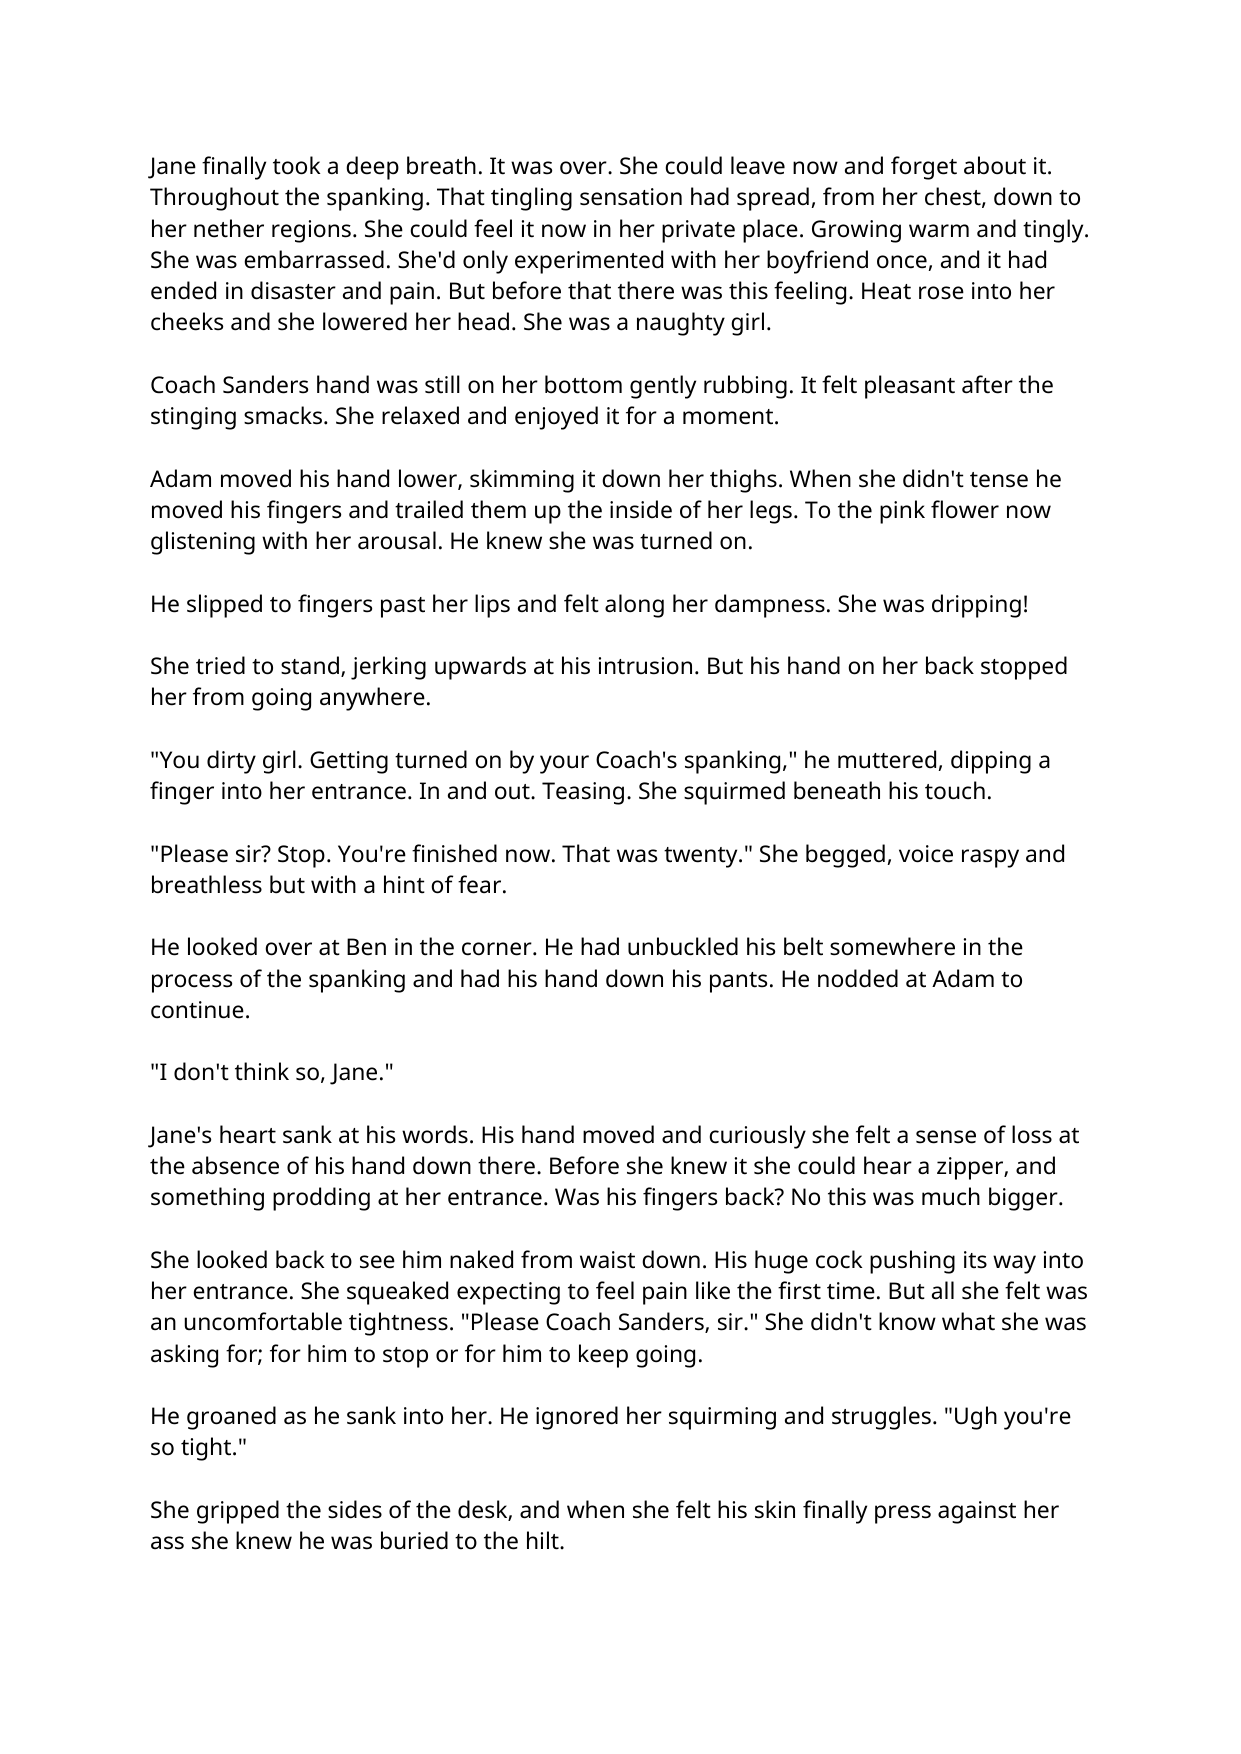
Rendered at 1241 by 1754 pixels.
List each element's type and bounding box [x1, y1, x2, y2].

text [150, 150, 1090, 1587]
